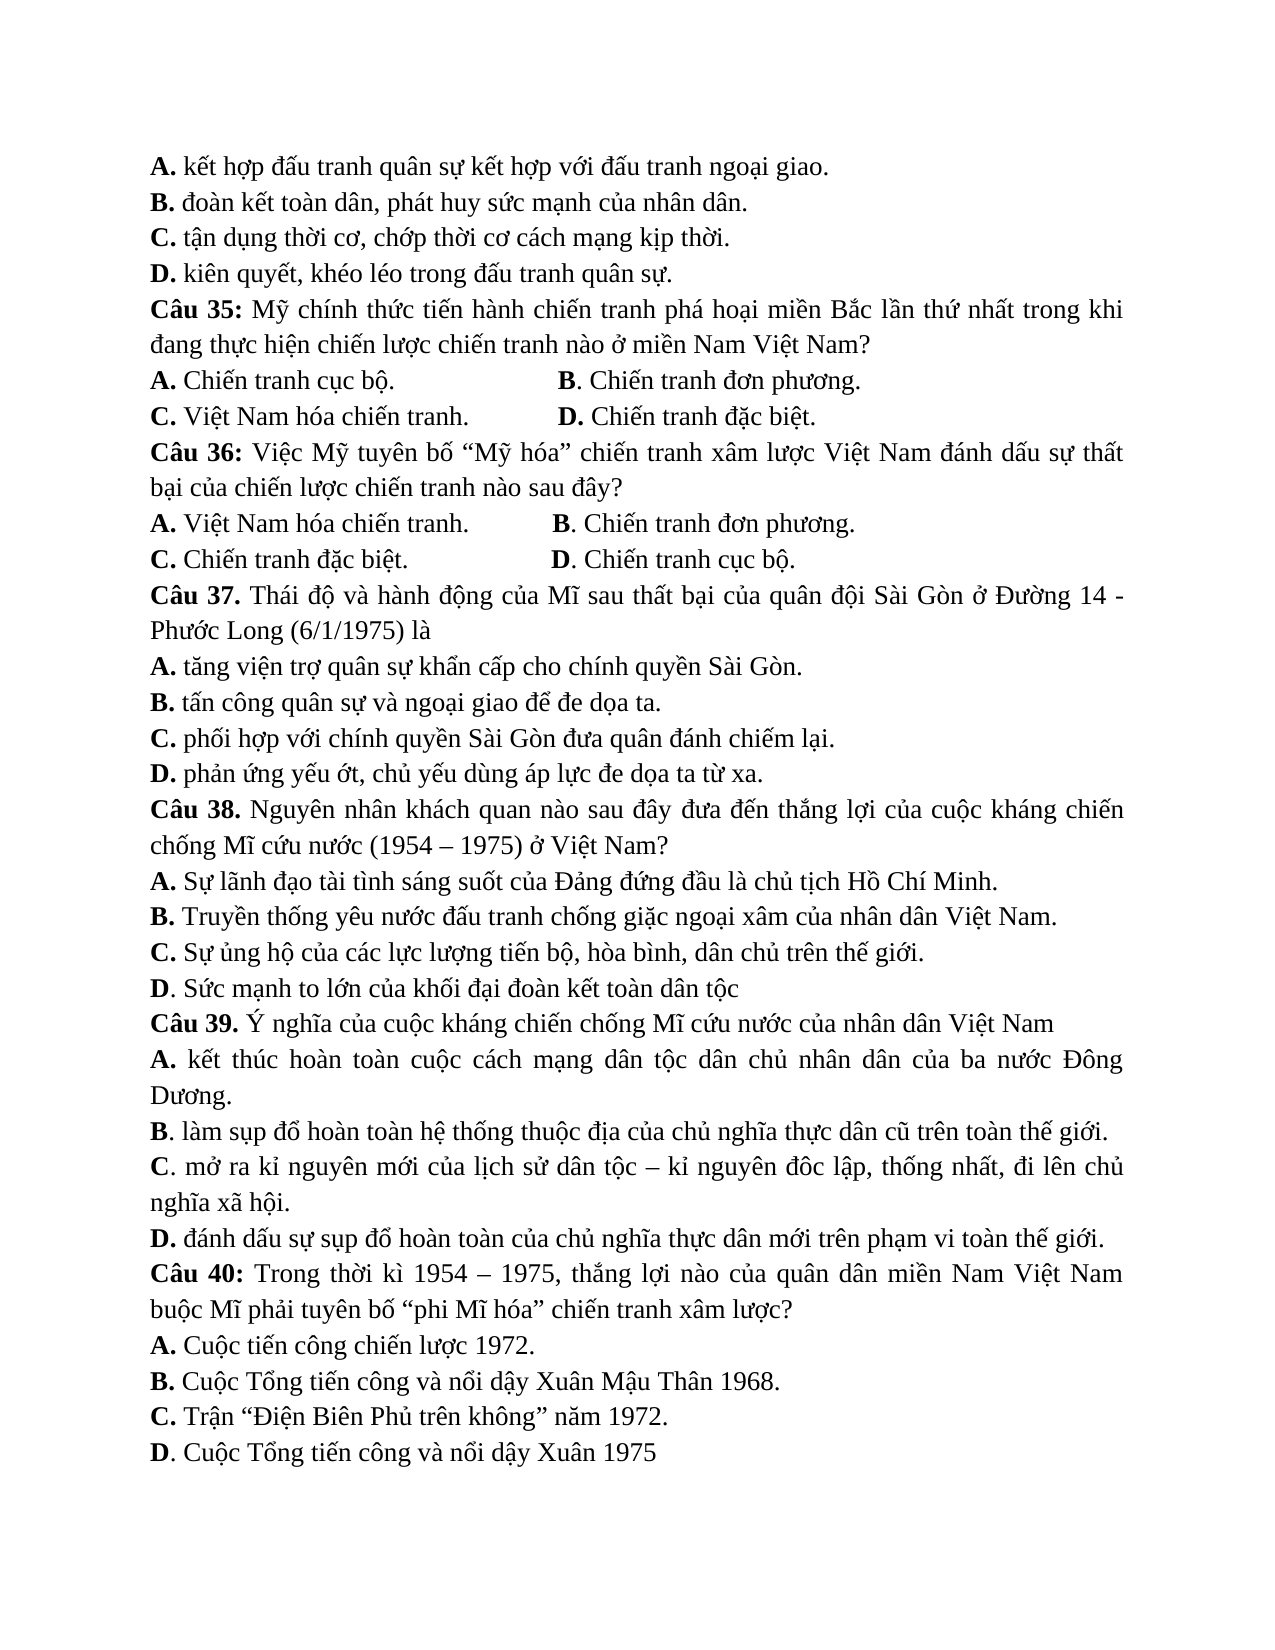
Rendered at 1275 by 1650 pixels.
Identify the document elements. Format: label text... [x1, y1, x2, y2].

text Câu 37. Thái độ và hành động của Mĩ sau thất bại của quân đội Sài Gòn ở Đường 14 - Phước Long (6/1/1975) là [150, 579, 1125, 646]
text A. Chiến tranh cục bộ. B. Chiến tranh đơn phương. [150, 364, 1125, 396]
text D. phản ứng yếu ớt, chủ yếu dùng áp lực đe dọa ta từ xa. [150, 757, 1125, 788]
text C. Việt Nam hóa chiến tranh. D. Chiến tranh đặc biệt. [150, 400, 1125, 431]
text B. Truyền thống yêu nước đấu tranh chống giặc ngoại xâm của nhân dân Việt Nam. [150, 900, 1125, 931]
text C. Sự ủng hộ của các lực lượng tiến bộ, hòa bình, dân chủ trên thế giới. [150, 936, 1125, 967]
text Câu 36: Việc Mỹ tuyên bố “Mỹ hóa” chiến tranh xâm lược Việt Nam đánh dấu sự thất bại của chiến lược chiến tranh nào sau đây? [150, 436, 1125, 503]
text D. Cuộc Tổng tiến công và nổi dậy Xuân 1975 [150, 1436, 1125, 1467]
text A. Việt Nam hóa chiến tranh. B. Chiến tranh đơn phương. [150, 507, 1125, 538]
text A. kết thúc hoàn toàn cuộc cách mạng dân tộc dân chủ nhân dân của ba nước Đông Dương. [150, 1043, 1125, 1110]
text D. kiên quyết, khéo léo trong đấu tranh quân sự. [150, 257, 1125, 288]
text B. làm sụp đổ hoàn toàn hệ thống thuộc địa của chủ nghĩa thực dân cũ trên toàn thế giới. [150, 1115, 1125, 1146]
text Câu 38. Nguyên nhân khách quan nào sau đây đưa đến thắng lợi của cuộc kháng chiến chống Mĩ cứu nước (1954 – 1975) ở Việt Nam? [150, 793, 1125, 860]
text A. kết hợp đấu tranh quân sự kết hợp với đấu tranh ngoại giao. [150, 150, 1125, 181]
text C. mở ra kỉ nguyên mới của lịch sử dân tộc – kỉ nguyên đôc lập, thống nhất, đi lên chủ nghĩa xã hội. [150, 1150, 1125, 1217]
text C. Trận “Điện Biên Phủ trên không” năm 1972. [150, 1401, 1125, 1432]
text C. phối hợp với chính quyền Sài Gòn đưa quân đánh chiếm lại. [150, 722, 1125, 753]
text Câu 35: Mỹ chính thức tiến hành chiến tranh phá hoại miền Bắc lần thứ nhất trong khi đang thực hiện chiến lược chiến tranh nào ở miền Nam Việt Nam? [150, 293, 1125, 360]
text Câu 39. Ý nghĩa của cuộc kháng chiến chống Mĩ cứu nước của nhân dân Việt Nam [150, 1007, 1125, 1039]
text B. tấn công quân sự và ngoại giao để đe dọa ta. [150, 686, 1125, 717]
text C. tận dụng thời cơ, chớp thời cơ cách mạng kịp thời. [150, 221, 1125, 253]
text Câu 40: Trong thời kì 1954 – 1975, thắng lợi nào của quân dân miền Nam Việt Nam buộc Mĩ phải tuyên bố “phi Mĩ hóa” chiến tranh xâm lược? [150, 1258, 1125, 1324]
text A. tăng viện trợ quân sự khẩn cấp cho chính quyền Sài Gòn. [150, 650, 1125, 681]
text B. Cuộc Tổng tiến công và nổi dậy Xuân Mậu Thân 1968. [150, 1365, 1125, 1396]
text C. Chiến tranh đặc biệt. D. Chiến tranh cục bộ. [150, 543, 1125, 574]
text B. đoàn kết toàn dân, phát huy sức mạnh của nhân dân. [150, 186, 1125, 217]
text A. Cuộc tiến công chiến lược 1972. [150, 1329, 1125, 1360]
text A. Sự lãnh đạo tài tình sáng suốt của Đảng đứng đầu là chủ tịch Hồ Chí Minh. [150, 864, 1125, 896]
text D. đánh dấu sự sụp đổ hoàn toàn của chủ nghĩa thực dân mới trên phạm vi toàn thế giới. [150, 1222, 1125, 1253]
text D. Sức mạnh to lớn của khối đại đoàn kết toàn dân tộc [150, 972, 1125, 1003]
